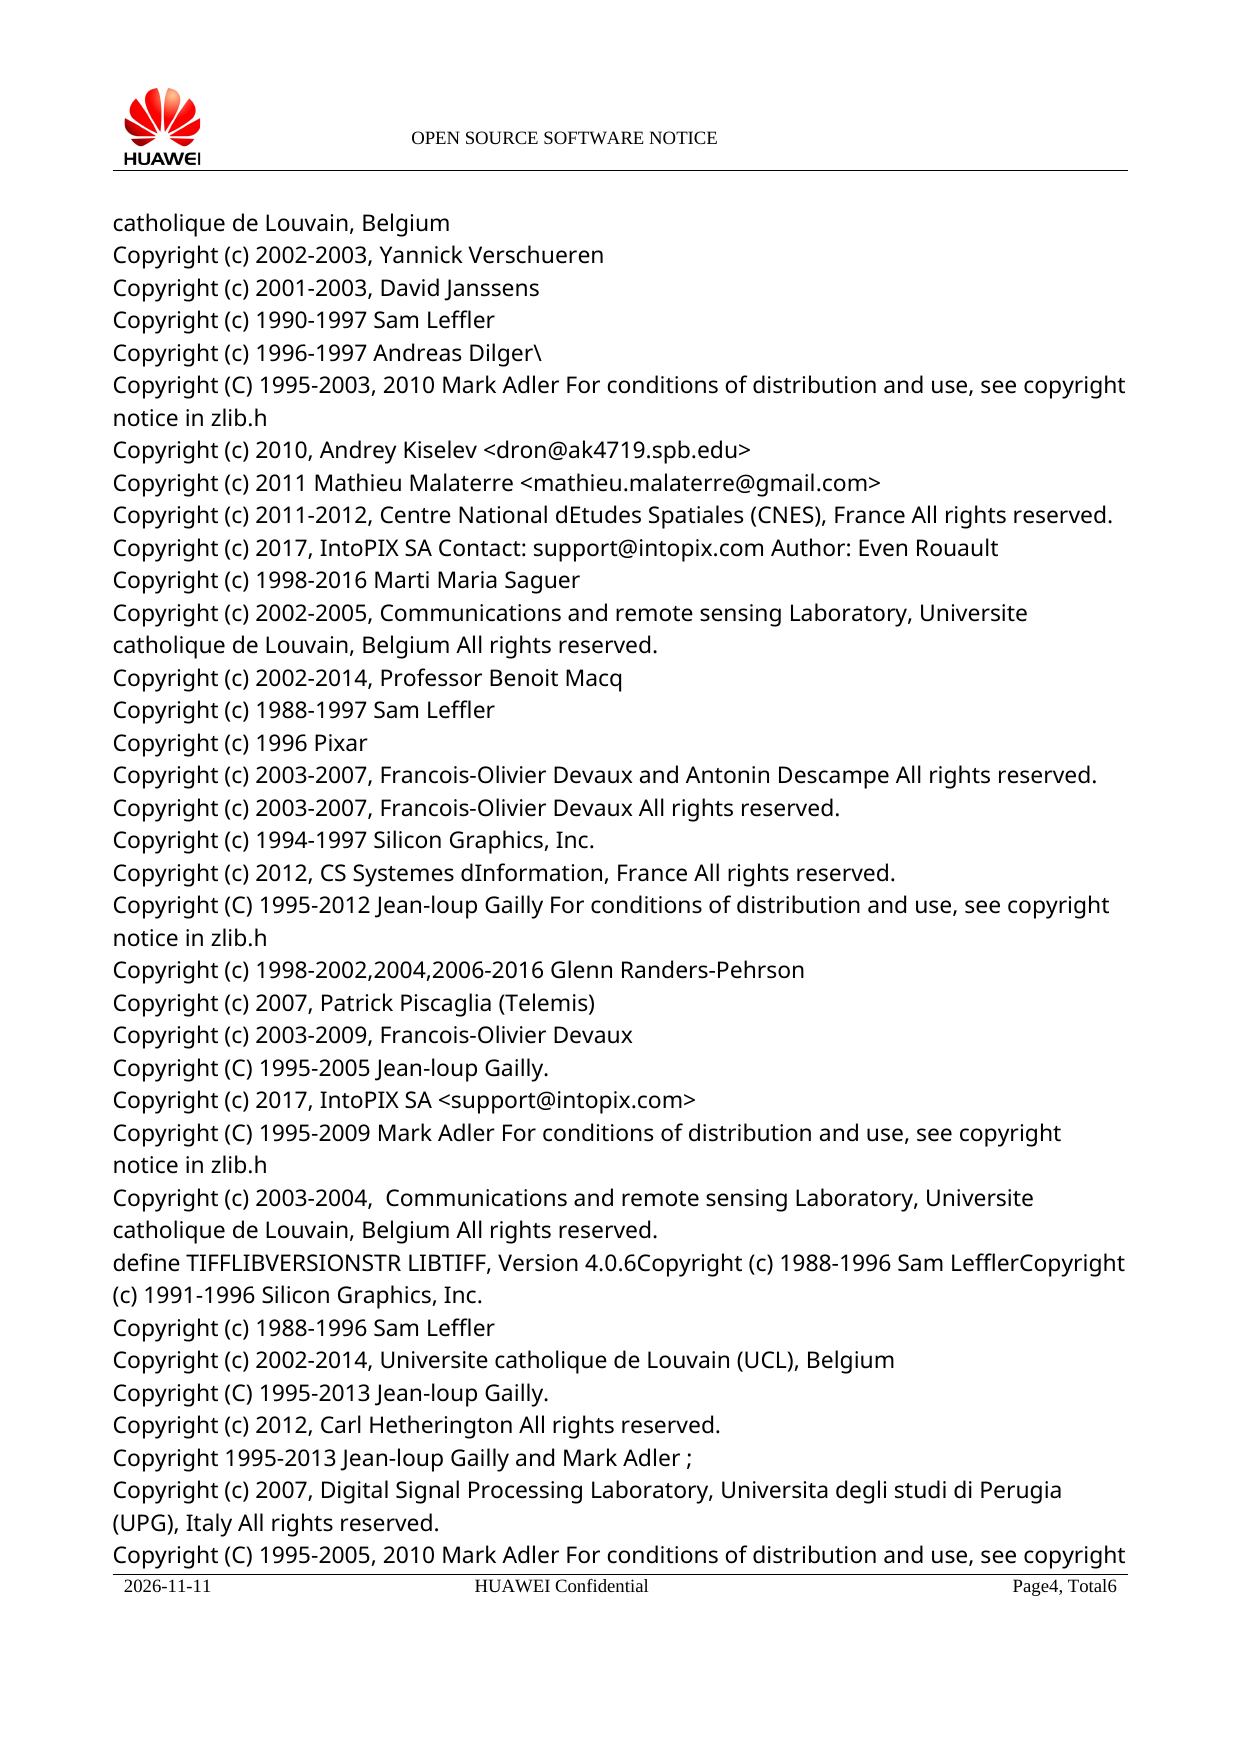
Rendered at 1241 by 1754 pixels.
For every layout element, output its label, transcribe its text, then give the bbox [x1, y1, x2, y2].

picture [124, 88, 201, 165]
